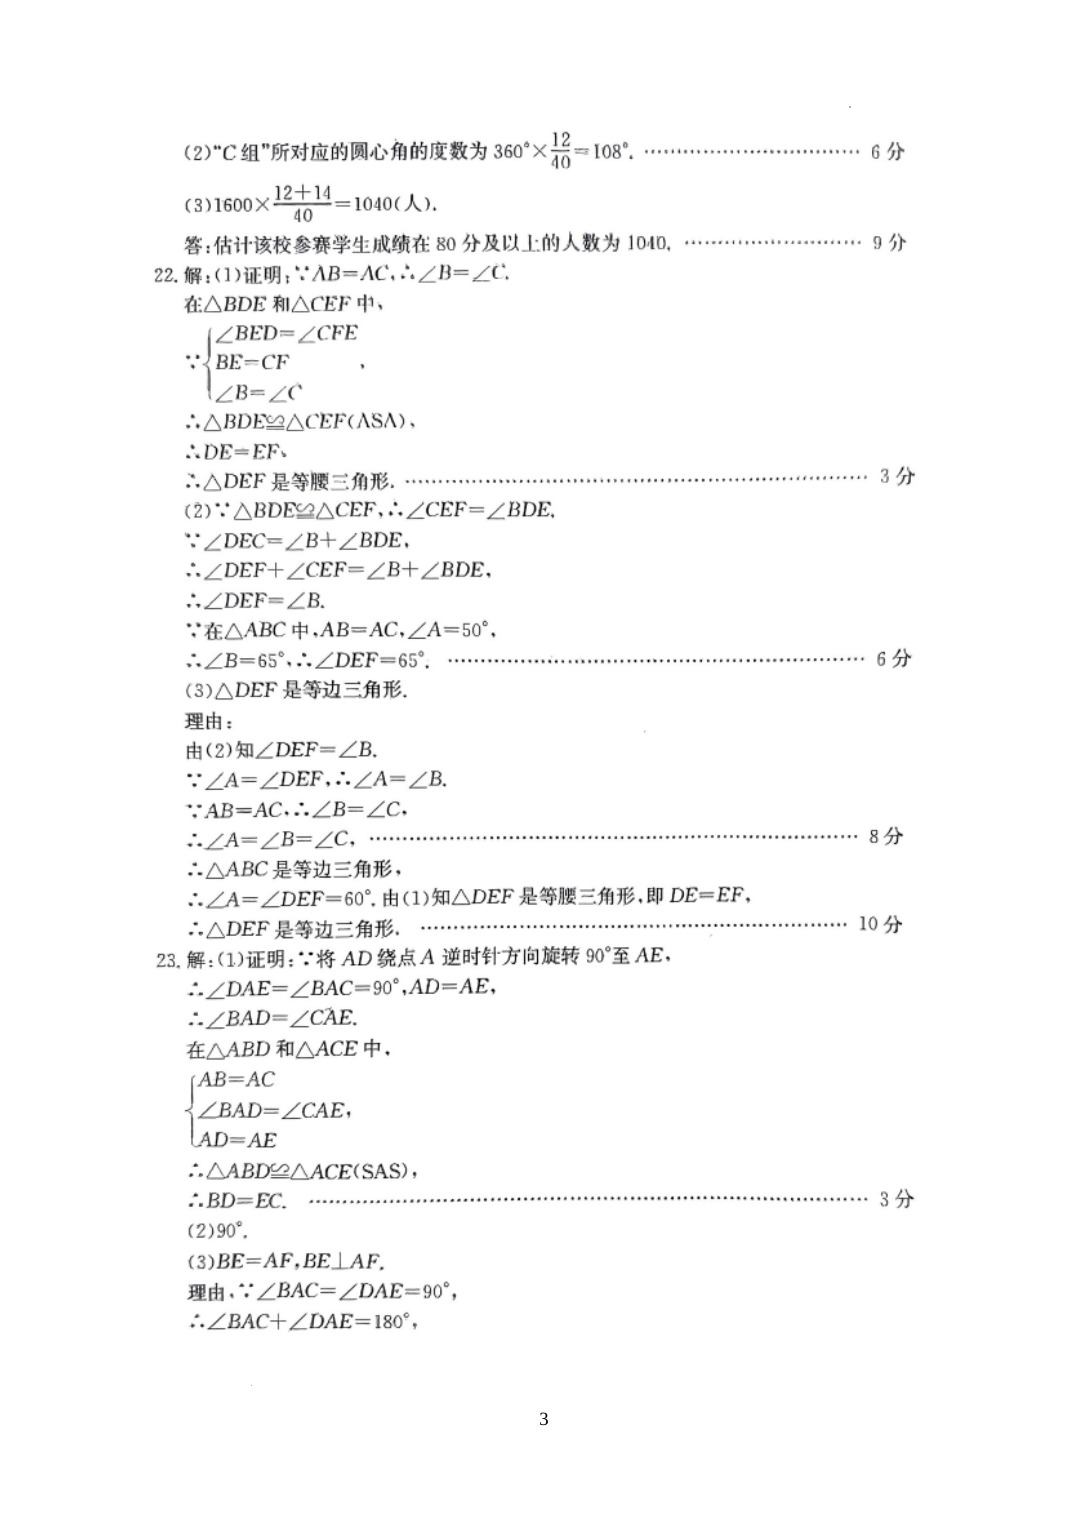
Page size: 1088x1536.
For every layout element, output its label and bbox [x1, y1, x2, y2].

picture [118, 128, 969, 1345]
